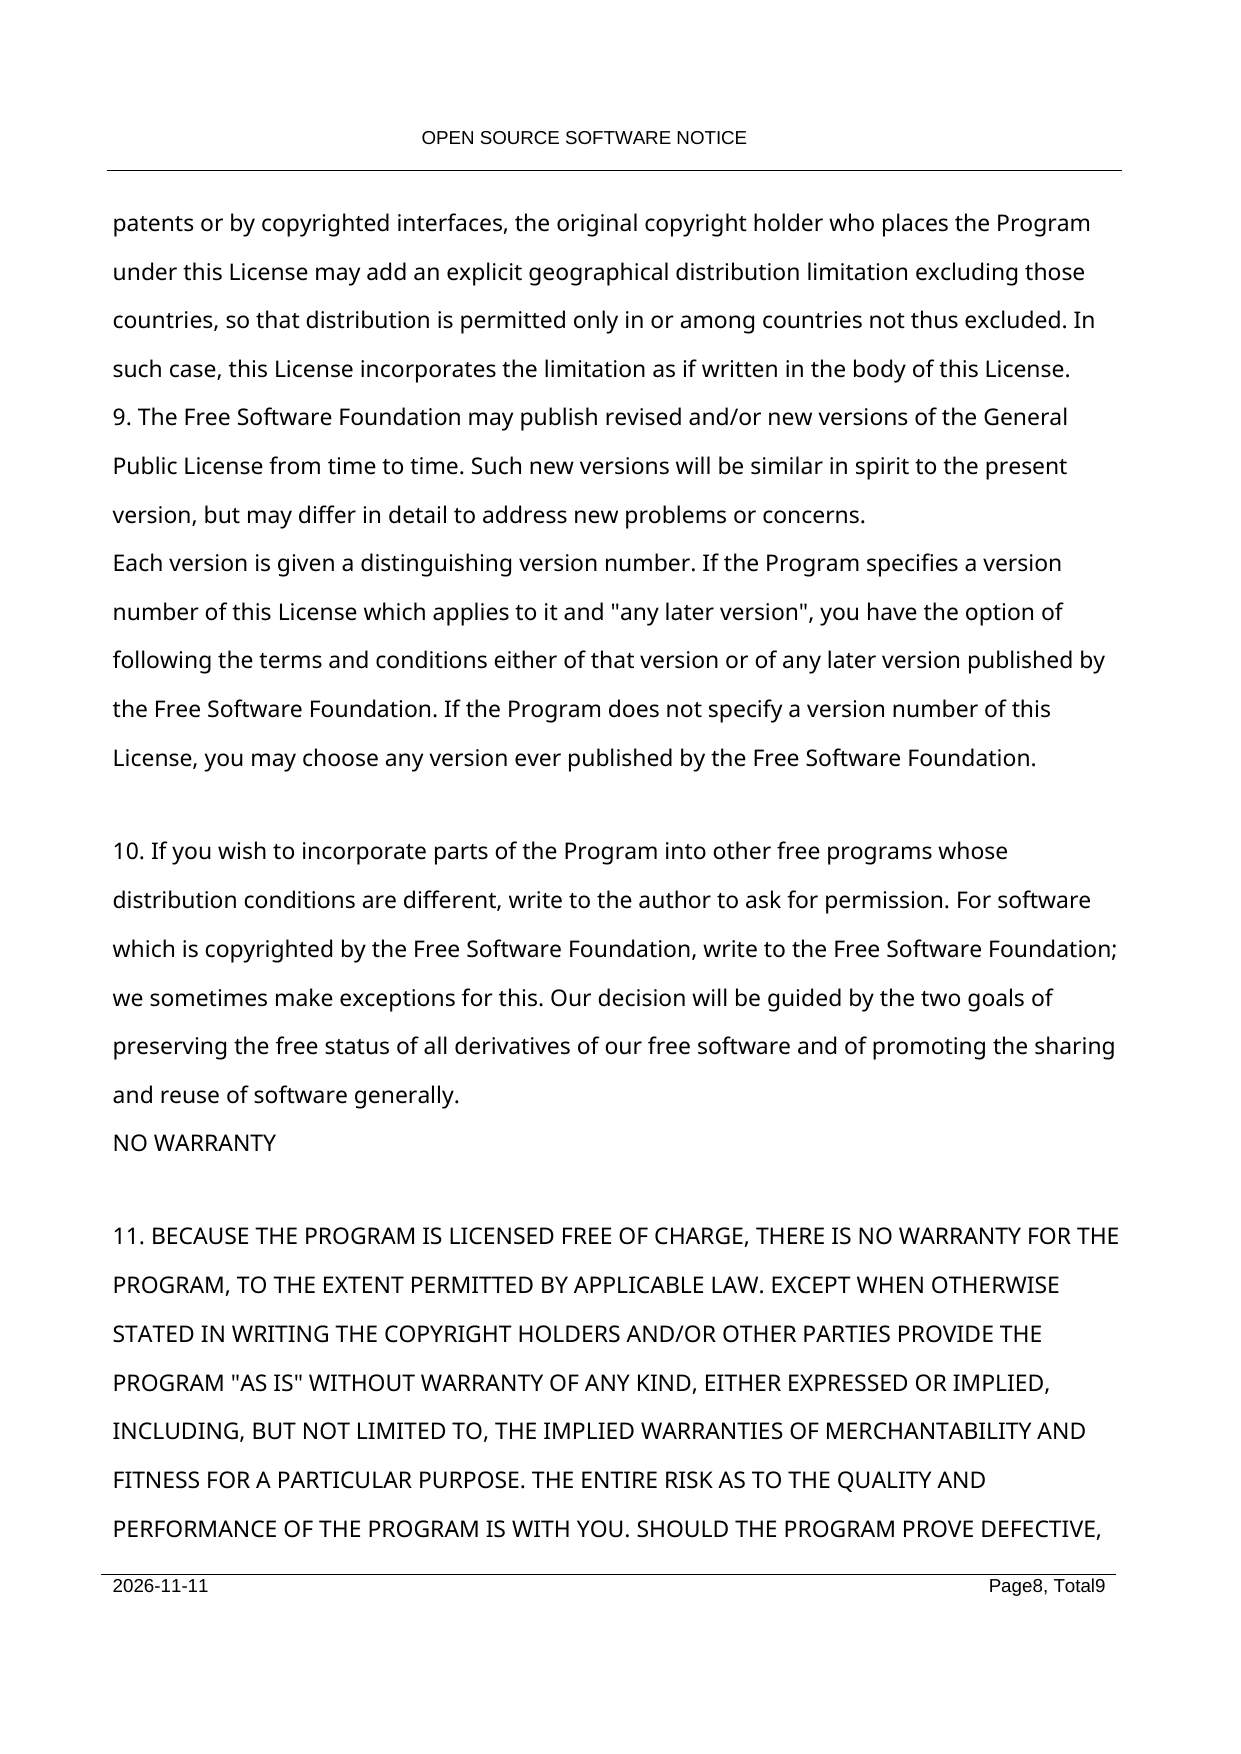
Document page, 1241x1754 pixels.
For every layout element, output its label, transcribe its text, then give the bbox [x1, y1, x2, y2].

text Each version is given a distinguishing version number. If the Program specifies a version number of this License which applies to it and "any later version", you have the option of following the terms and conditions either of that version or of any later version published by the Free Software Foundation. If the Program does not specify a version number of this License, you may choose any version ever published by the Free Software Foundation. [112, 546, 1128, 774]
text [112, 1220, 1128, 1545]
text NO WARRANTY [112, 1126, 1128, 1159]
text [112, 206, 1128, 385]
text 9. The Free Software Foundation may publish revised and/or new versions of the General Public License from time to time. Such new versions will be similar in spirit to the present version, but may differ in detail to address new problems or concerns. [112, 401, 1128, 531]
text 10. If you wish to incorporate parts of the Program into other free programs whose distribution conditions are different, write to the author to ask for permission. For software which is copyrighted by the Free Software Foundation, write to the Free Software Foundation; we sometimes make exceptions for this. Our decision will be guided by the two goals of preserving the free status of all derivatives of our free software and of promoting the sharing and reuse of software generally. [112, 834, 1128, 1111]
